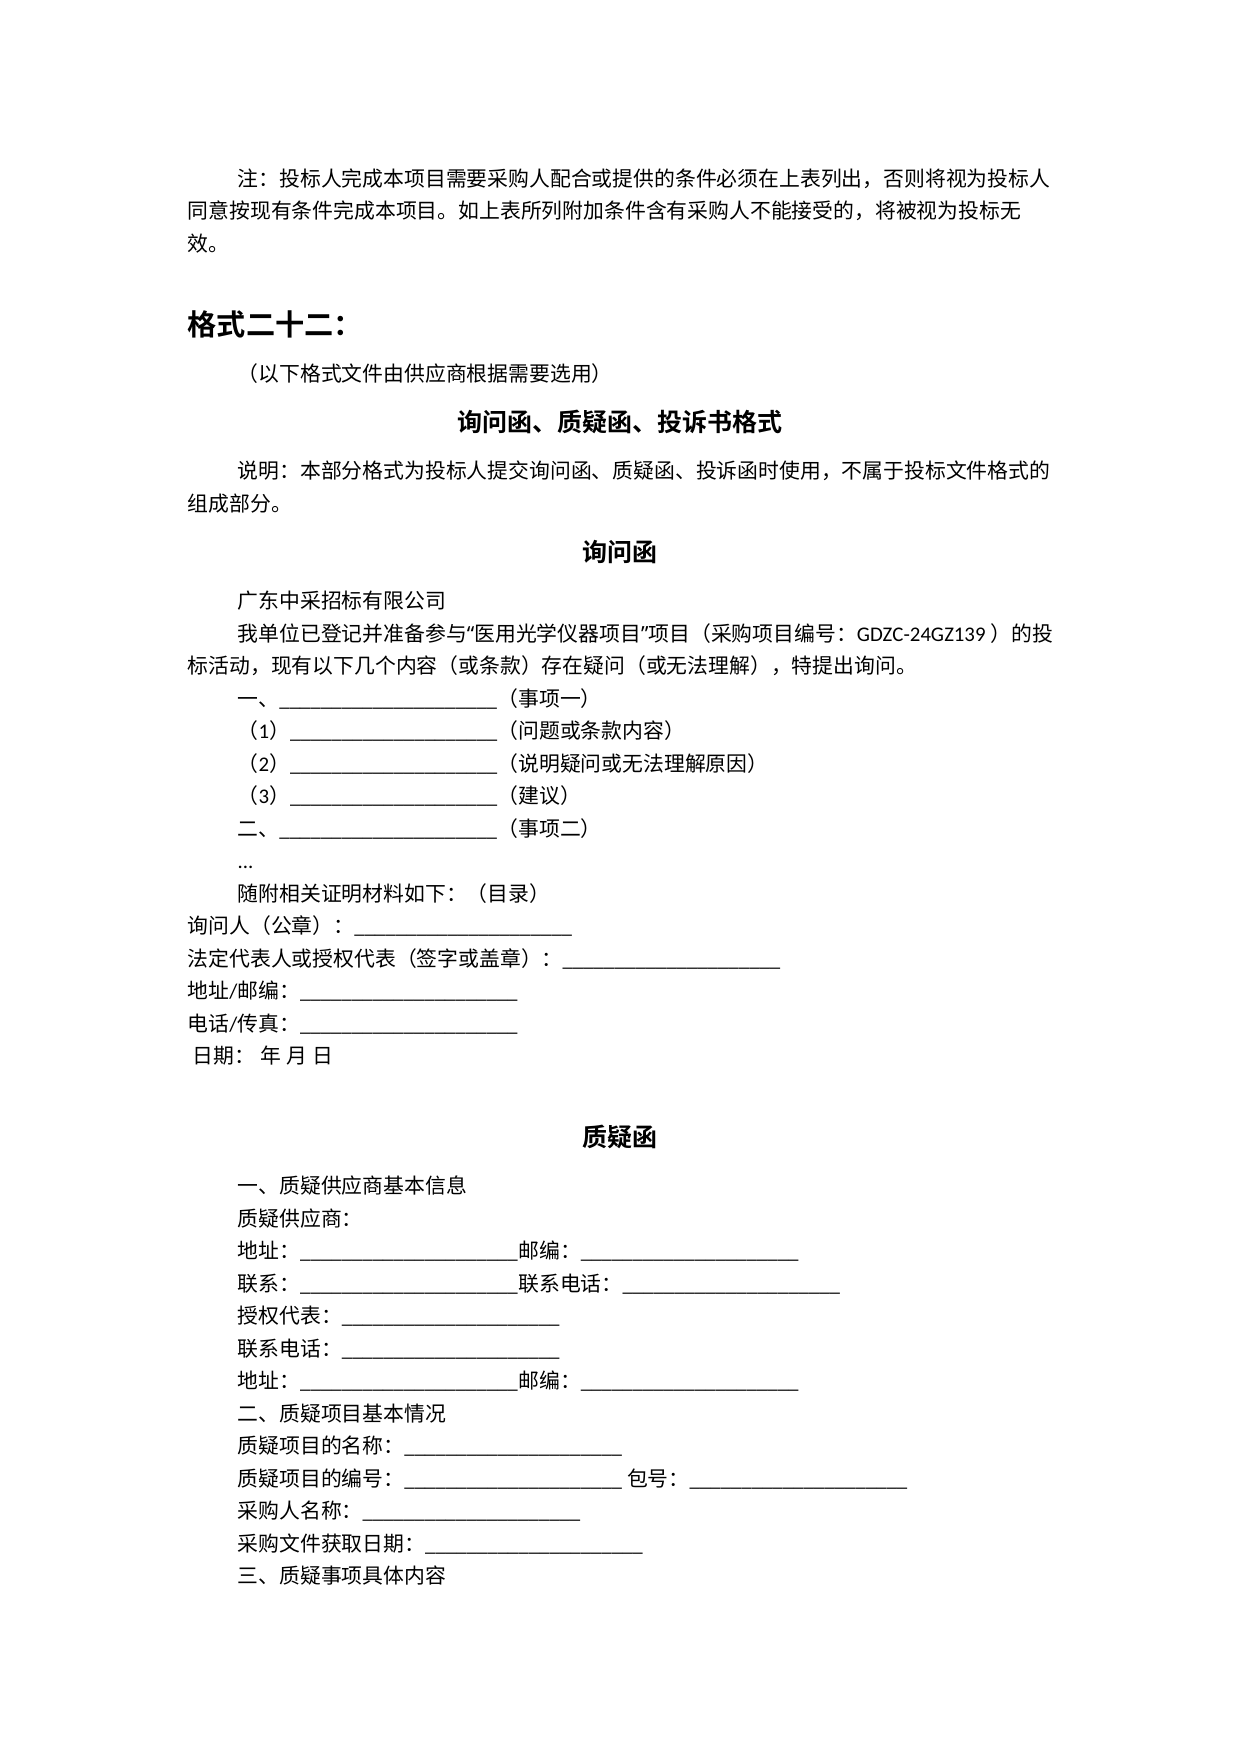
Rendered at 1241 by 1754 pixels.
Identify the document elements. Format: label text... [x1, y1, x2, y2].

text 采购人名称：_____________________ [187, 1494, 1053, 1527]
text 二、_____________________（事项二） [187, 812, 1053, 844]
text 说明：本部分格式为投标人提交询问函、质疑函、投诉函时使用，不属于投标文件格式的组成部分。 [187, 454, 1053, 519]
text 我单位已登记并准备参与“医用光学仪器项目”项目（采购项目编号：GDZC-24GZ139 ）的投标活动，现有以下几个内容（或条款）存在疑问（或无法理解），特提出询问。 [187, 617, 1053, 682]
text 质疑项目的名称：_____________________ [187, 1429, 1053, 1462]
text 三、质疑事项具体内容 [187, 1559, 1053, 1592]
text 电话/传真：_____________________ [187, 1007, 1053, 1039]
text 广东中采招标有限公司 [187, 584, 1053, 617]
text 日期： 年 月 日 [187, 1039, 1053, 1072]
text 随附相关证明材料如下：（目录） [187, 877, 1053, 909]
text 质疑函 [187, 1104, 1053, 1169]
text 注：投标人完成本项目需要采购人配合或提供的条件必须在上表列出，否则将视为投标人同意按现有条件完成本项目。如上表所列附加条件含有采购人不能接受的，将被视为投标无效。 [187, 162, 1053, 259]
text 地址：_____________________邮编：_____________________ [187, 1234, 1053, 1267]
text 质疑项目的编号：_____________________ 包号：_____________________ [187, 1462, 1053, 1494]
text 一、_____________________（事项一） [187, 682, 1053, 714]
text 联系：_____________________联系电话：_____________________ [187, 1267, 1053, 1299]
text 地址/邮编：_____________________ [187, 974, 1053, 1007]
text 询问函、质疑函、投诉书格式 [187, 389, 1053, 454]
text （3）____________________（建议） [187, 779, 1053, 812]
text （1）____________________（问题或条款内容） [187, 714, 1053, 747]
text （2）____________________（说明疑问或无法理解原因） [187, 747, 1053, 779]
text 法定代表人或授权代表（签字或盖章）：_____________________ [187, 942, 1053, 974]
text 格式二十二： [187, 292, 1053, 357]
text 授权代表：_____________________ [187, 1299, 1053, 1332]
text 质疑供应商： [187, 1202, 1053, 1234]
text 联系电话：_____________________ [187, 1332, 1053, 1364]
text 询问函 [187, 519, 1053, 584]
text （以下格式文件由供应商根据需要选用） [187, 357, 1053, 389]
text 询问人（公章）：_____________________ [187, 909, 1053, 942]
text 采购文件获取日期：_____________________ [187, 1527, 1053, 1559]
text 一、质疑供应商基本信息 [187, 1169, 1053, 1202]
text 地址：_____________________邮编：_____________________ [187, 1364, 1053, 1397]
text 二、质疑项目基本情况 [187, 1397, 1053, 1429]
text ... [187, 844, 1053, 877]
